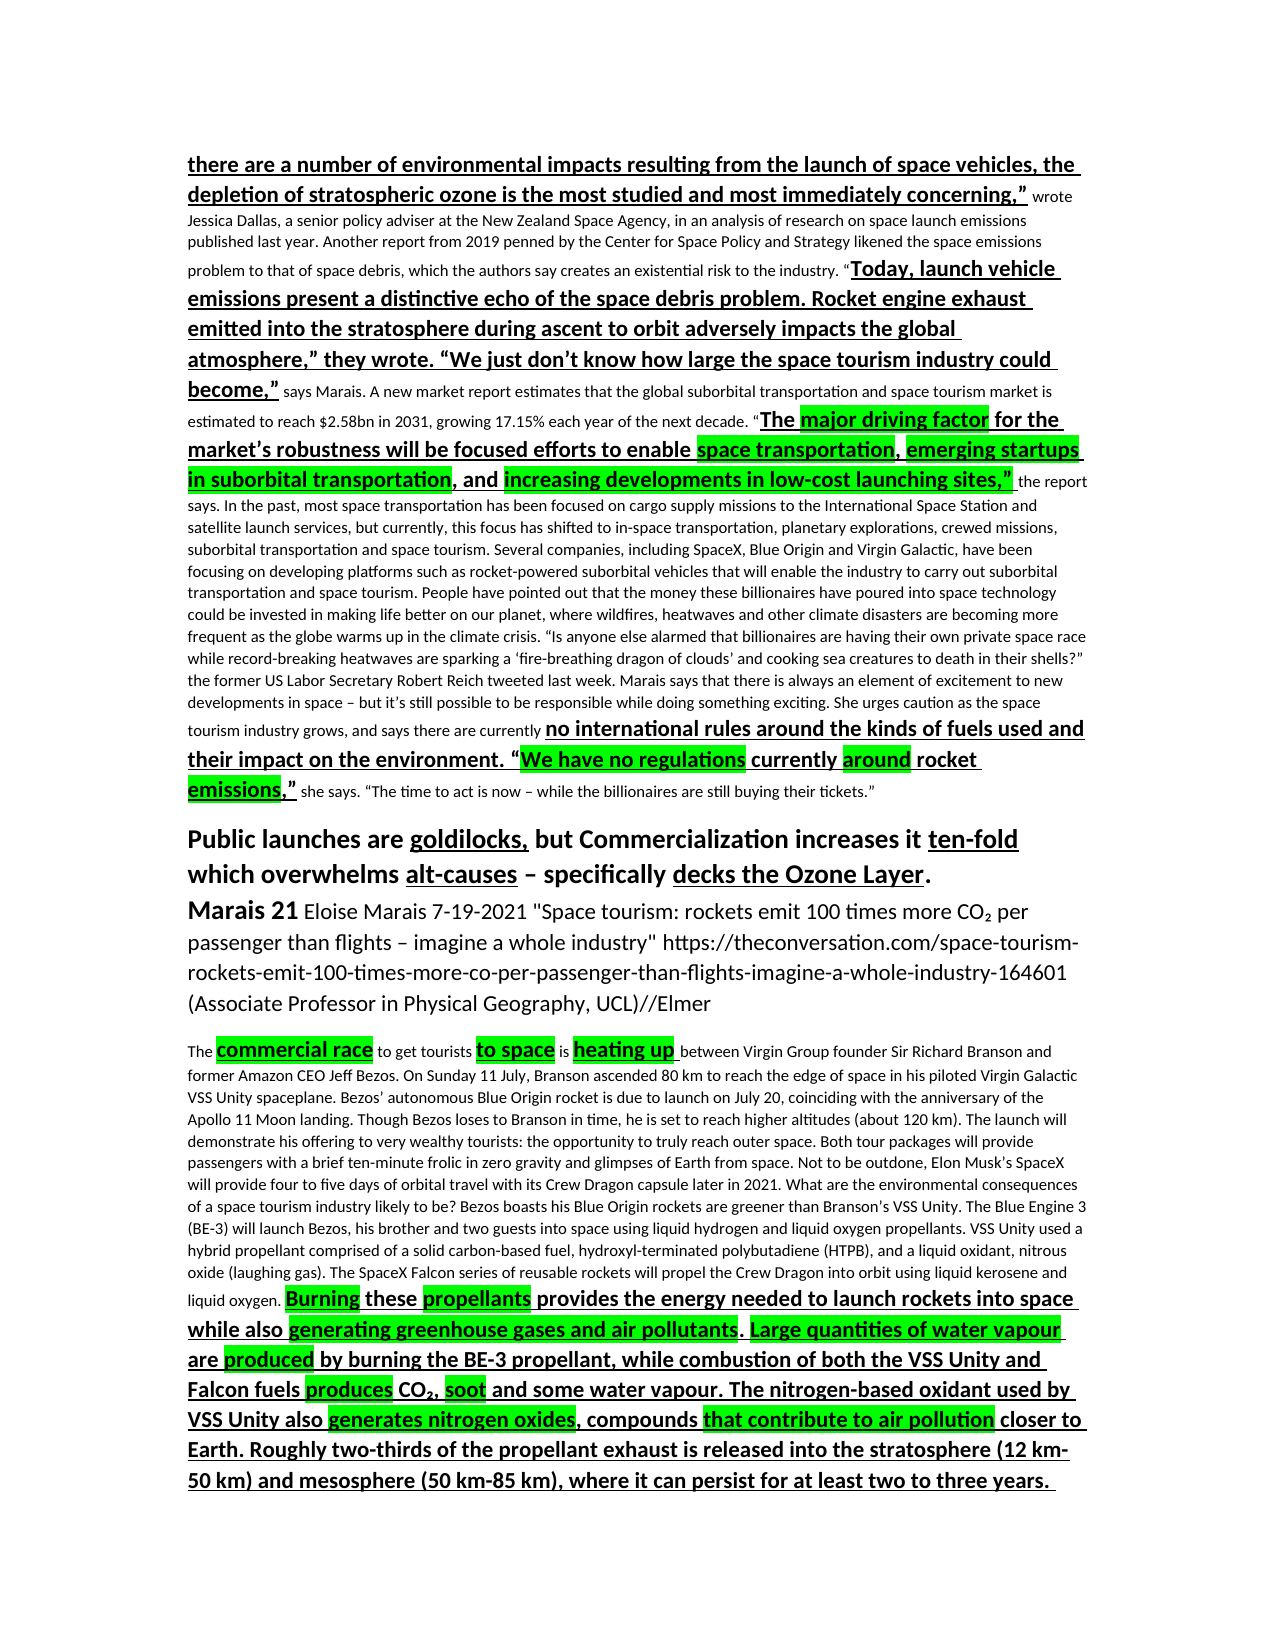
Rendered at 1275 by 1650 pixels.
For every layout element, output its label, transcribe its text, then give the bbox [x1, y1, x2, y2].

text Marais 21 Eloise Marais 7-19-2021 "Space tourism: rockets emit 100 times more CO₂ per passenger than flights – imagine a whole industry" https://theconversation.com/space-tourism-rockets-emit-100-times-more-co-per-passenger-than-flights-imagine-a-whole-industry-164601 (Associate Professor in Physical Geography, UCL)//Elmer [187, 893, 1087, 1017]
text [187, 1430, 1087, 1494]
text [187, 1036, 1087, 1429]
subtitle Public launches are goldilocks, but Commercialization increases it ten-fold which overwhelms alt-causes – specifically decks the Ozone Layer. [187, 822, 1087, 891]
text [187, 150, 1087, 803]
